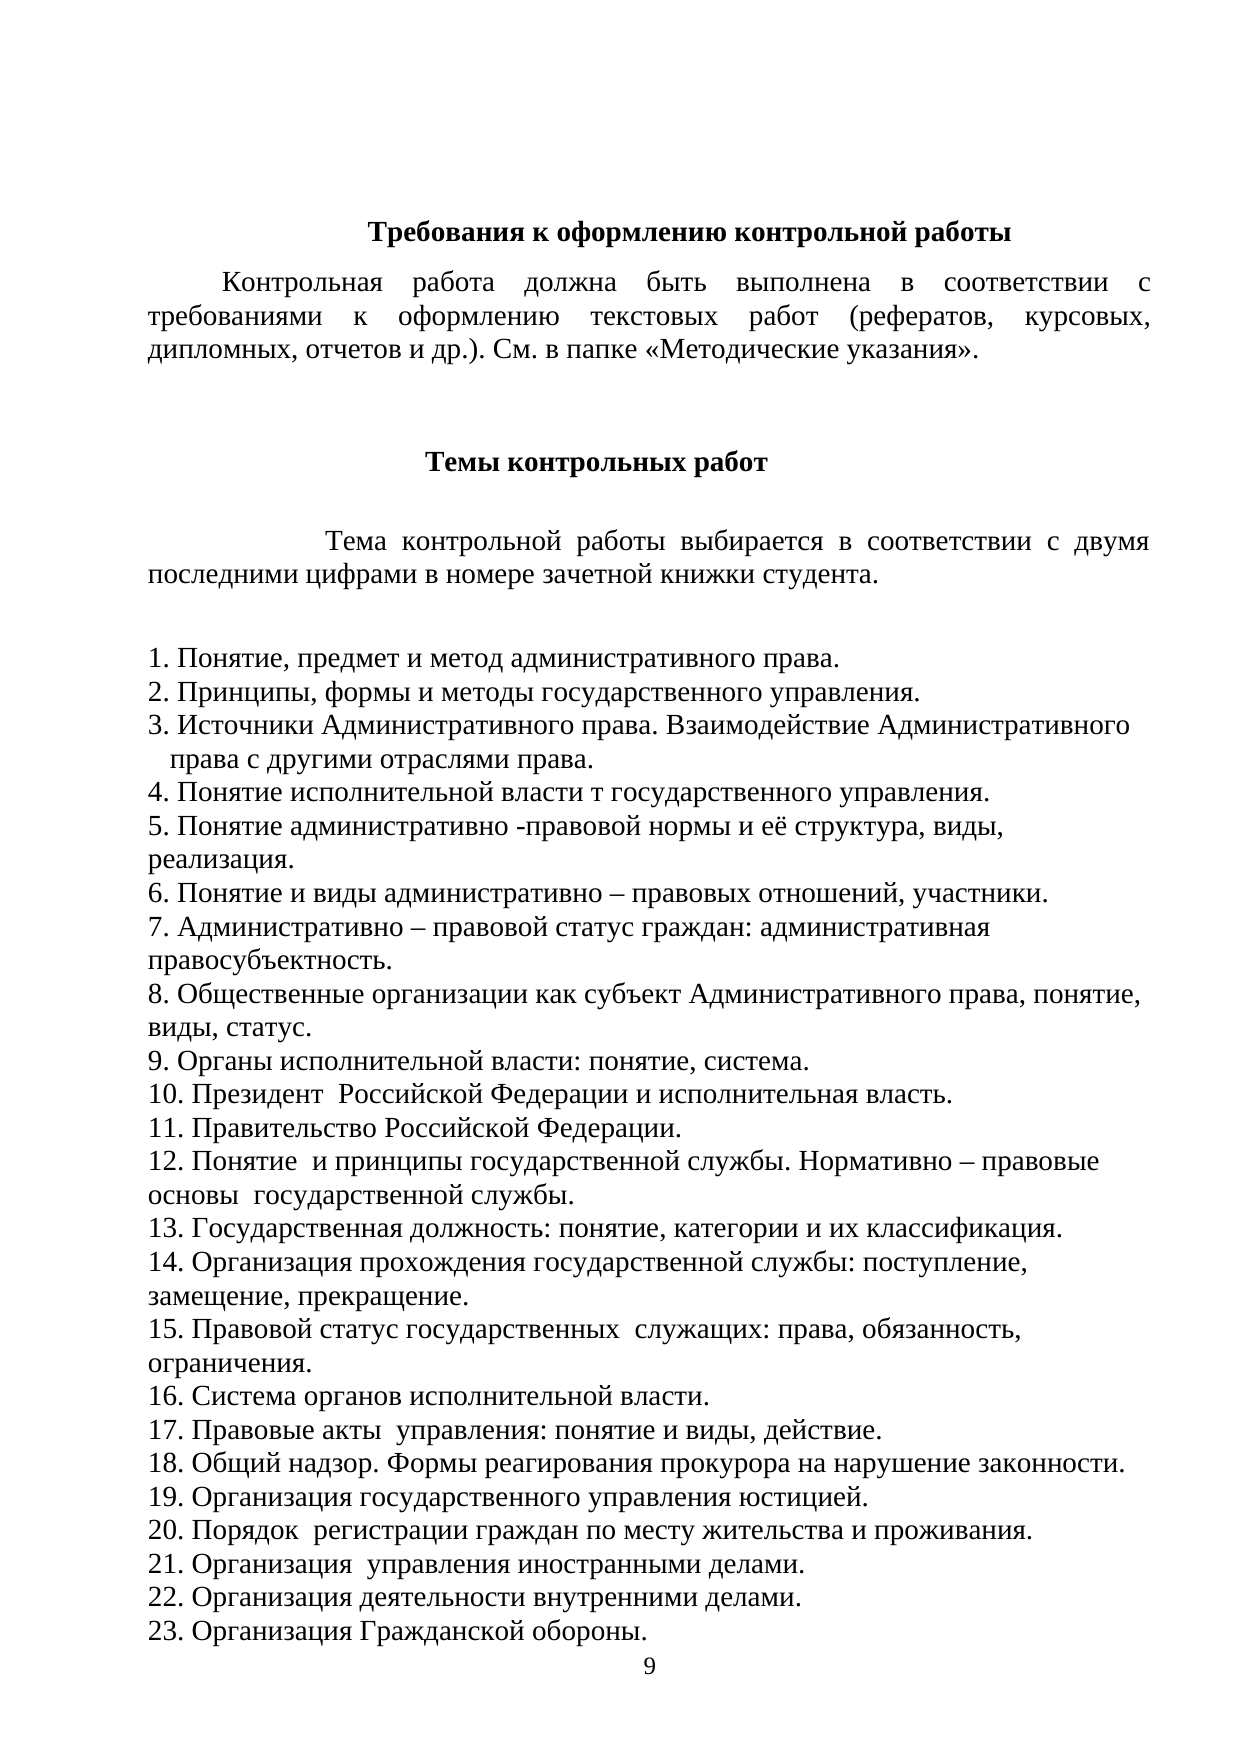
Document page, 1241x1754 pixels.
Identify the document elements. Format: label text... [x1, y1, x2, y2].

text Требования к оформлению контрольной работы [148, 214, 1152, 247]
list 15. Правовой статус государственных служащих: права, обязанность, ограничения. [148, 1311, 1152, 1378]
list 7. Административно – правовой статус граждан: административная правосубъектность. [148, 909, 1152, 976]
list 3. Источники Административного права. Взаимодействие Административного [148, 707, 1152, 741]
text Контрольная работа должна быть выполнена в соответствии с требованиями к оформлению текстовых работ (рефератов, курсовых, дипломных, отчетов и др.). См. в папке «Методические указания». [148, 264, 1152, 365]
text Темы контрольных работ [148, 444, 1152, 477]
list 22. Организация деятельности внутренними делами. [148, 1579, 1152, 1613]
list 18. Общий надзор. Формы реагирования прокурора на нарушение законности. [148, 1445, 1152, 1479]
list 2. Принципы, формы и методы государственного управления. [148, 674, 1152, 707]
list 6. Понятие и виды административно – правовых отношений, участники. [148, 875, 1152, 909]
text Тема контрольной работы выбирается в соответствии с двумя последними цифрами в номере зачетной книжки студента. [148, 523, 1152, 590]
list 1. Понятие, предмет и метод административного права. [148, 640, 1152, 674]
list 5. Понятие административно -правовой нормы и её структура, виды, реализация. [148, 808, 1152, 875]
list 12. Понятие и принципы государственной службы. Нормативно – правовые основы государственной службы. [148, 1143, 1152, 1211]
list 17. Правовые акты управления: понятие и виды, действие. [148, 1412, 1152, 1445]
list 4. Понятие исполнительной власти т государственного управления. [148, 774, 1152, 808]
list 23. Организация Гражданской обороны. [148, 1613, 1152, 1647]
list 16. Система органов исполнительной власти. [148, 1378, 1152, 1412]
list 8. Общественные организации как субъект Административного права, понятие, виды, статус. [148, 976, 1152, 1043]
list права с другими отраслями права. [148, 741, 1152, 774]
list 10. Президент Российской Федерации и исполнительная власть. [148, 1076, 1152, 1110]
list 21. Организация управления иностранными делами. [148, 1546, 1152, 1579]
list 19. Организация государственного управления юстицией. [148, 1479, 1152, 1512]
list 11. Правительство Российской Федерации. [148, 1110, 1152, 1143]
list 13. Государственная должность: понятие, категории и их классификация. [148, 1211, 1152, 1244]
list 14. Организация прохождения государственной службы: поступление, замещение, прекращение. [148, 1244, 1152, 1311]
list 20. Порядок регистрации граждан по месту жительства и проживания. [148, 1512, 1152, 1546]
list 9. Органы исполнительной власти: понятие, система. [148, 1043, 1152, 1076]
